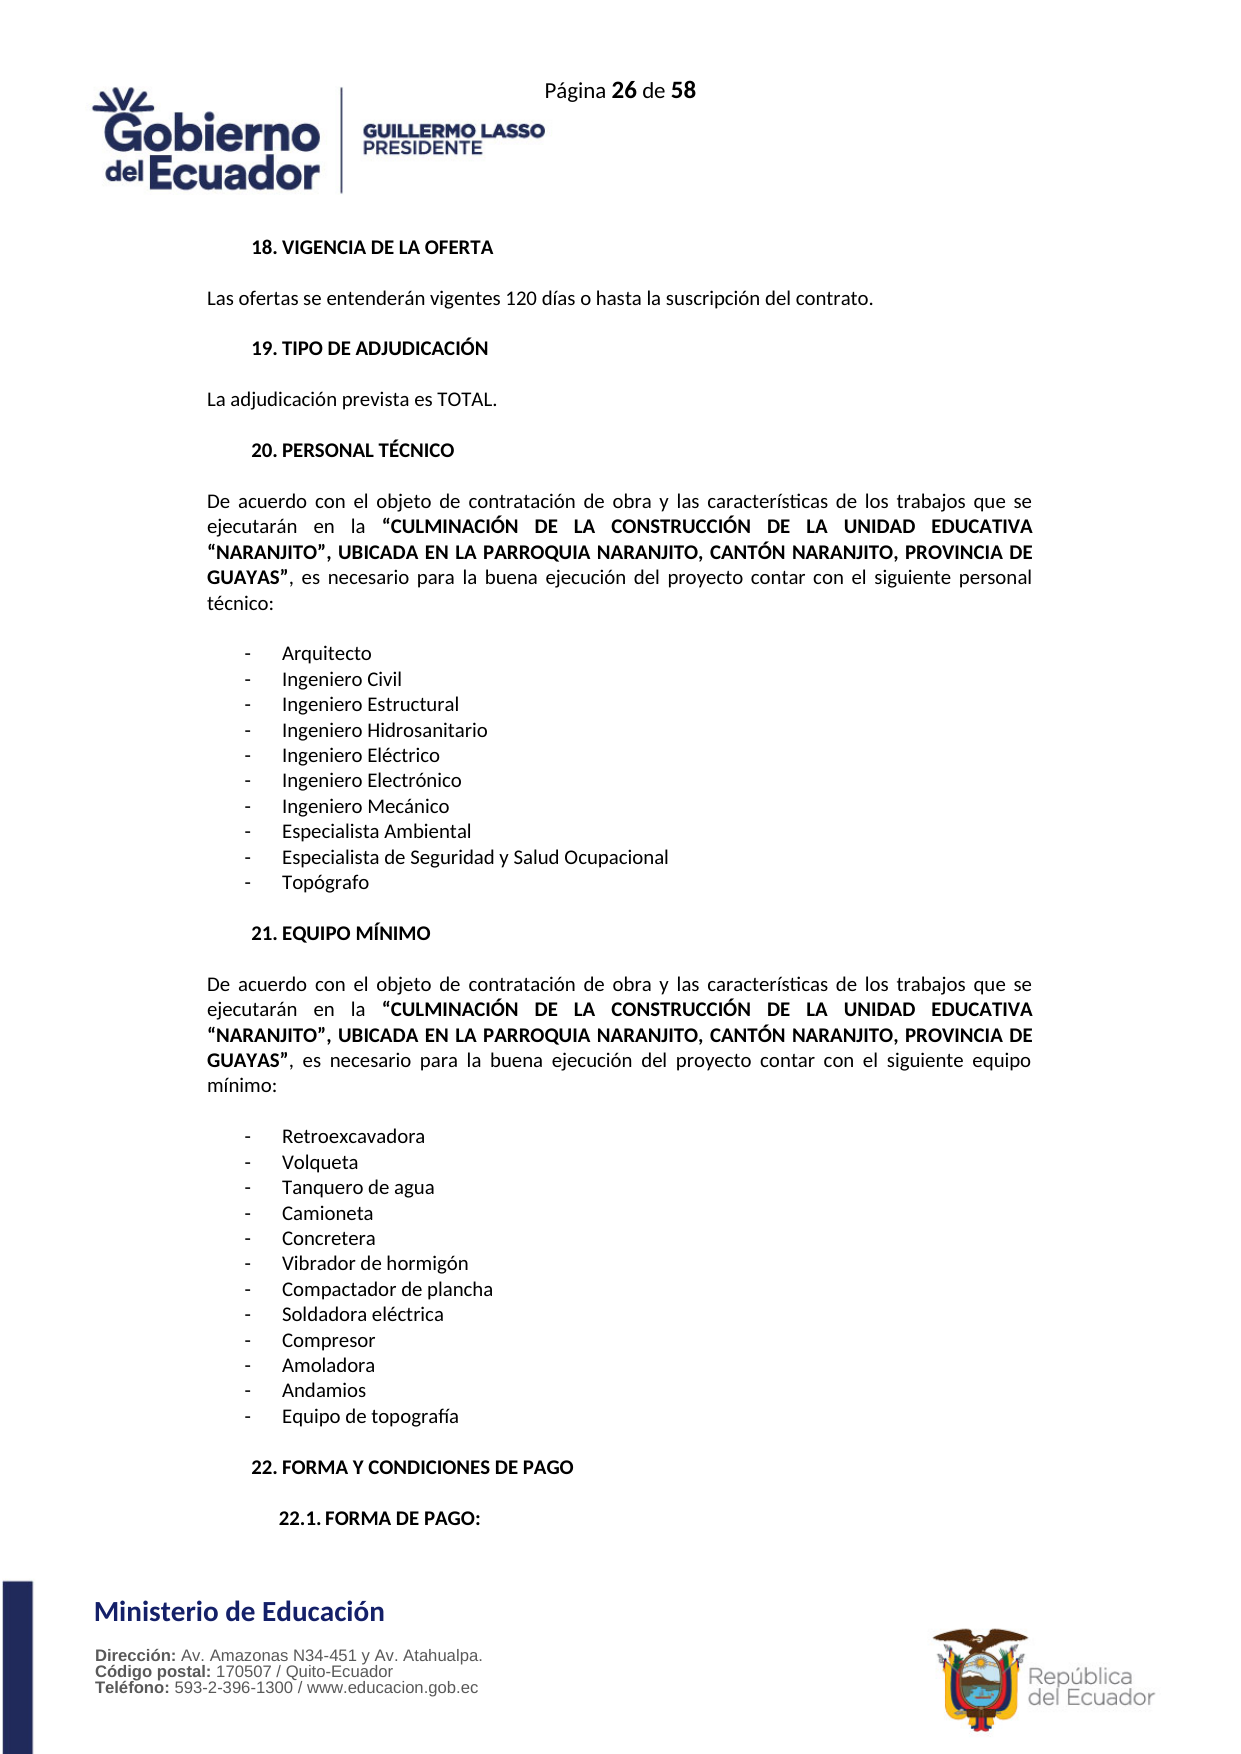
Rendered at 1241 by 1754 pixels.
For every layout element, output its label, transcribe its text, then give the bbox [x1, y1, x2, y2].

list Amoladora [244, 1352, 1033, 1378]
list Compresor [244, 1327, 1033, 1352]
list Soldadora eléctrica [244, 1301, 1033, 1327]
list Ingeniero Civil [244, 666, 1033, 691]
list VIGENCIA DE LA OFERTA [251, 234, 1033, 259]
list FORMA DE PAGO: [279, 1505, 1033, 1530]
text De acuerdo con el objeto de contratación de obra y las características de los trabajos que se ejecutarán en la “CULMINACIÓN DE LA CONSTRUCCIÓN DE LA UNIDAD EDUCATIVA “NARANJITO”, UBICADA EN LA PARROQUIA NARANJITO, CANTÓN NARANJITO, PROVINCIA DE GUAYAS”, es necesario para la buena ejecución del proyecto contar con el siguiente personal técnico: [207, 488, 1033, 615]
list Ingeniero Hidrosanitario [244, 717, 1033, 742]
list Equipo de topografía [244, 1403, 1033, 1428]
list Vibrador de hormigón [244, 1251, 1033, 1276]
list Concretera [244, 1225, 1033, 1251]
picture [2, 28, 1241, 1754]
list Retroexcavadora [244, 1123, 1033, 1149]
list Ingeniero Mecánico [244, 793, 1033, 818]
list Arquitecto [244, 641, 1033, 666]
list Andamios [244, 1378, 1033, 1403]
text De acuerdo con el objeto de contratación de obra y las características de los trabajos que se ejecutarán en la “CULMINACIÓN DE LA CONSTRUCCIÓN DE LA UNIDAD EDUCATIVA “NARANJITO”, UBICADA EN LA PARROQUIA NARANJITO, CANTÓN NARANJITO, PROVINCIA DE GUAYAS”, es necesario para la buena ejecución del proyecto contar con el siguiente equipo mínimo: [207, 971, 1033, 1098]
list FORMA Y CONDICIONES DE PAGO [251, 1454, 1033, 1479]
list Especialista de Seguridad y Salud Ocupacional [244, 844, 1033, 869]
text Las ofertas se entenderán vigentes 120 días o hasta la suscripción del contrato. [207, 285, 1033, 310]
text La adjudicación prevista es TOTAL. [207, 386, 1033, 412]
list Topógrafo [244, 869, 1033, 895]
list Volqueta [244, 1149, 1033, 1174]
list TIPO DE ADJUDICACIÓN [251, 336, 1033, 361]
list PERSONAL TÉCNICO [251, 437, 1033, 463]
list Ingeniero Eléctrico [244, 742, 1033, 768]
list Compactador de plancha [244, 1276, 1033, 1301]
list Camioneta [244, 1200, 1033, 1225]
list Ingeniero Estructural [244, 691, 1033, 717]
list Tanquero de agua [244, 1174, 1033, 1200]
list Especialista Ambiental [244, 818, 1033, 844]
list Ingeniero Electrónico [244, 768, 1033, 793]
list EQUIPO MÍNIMO [251, 920, 1033, 946]
